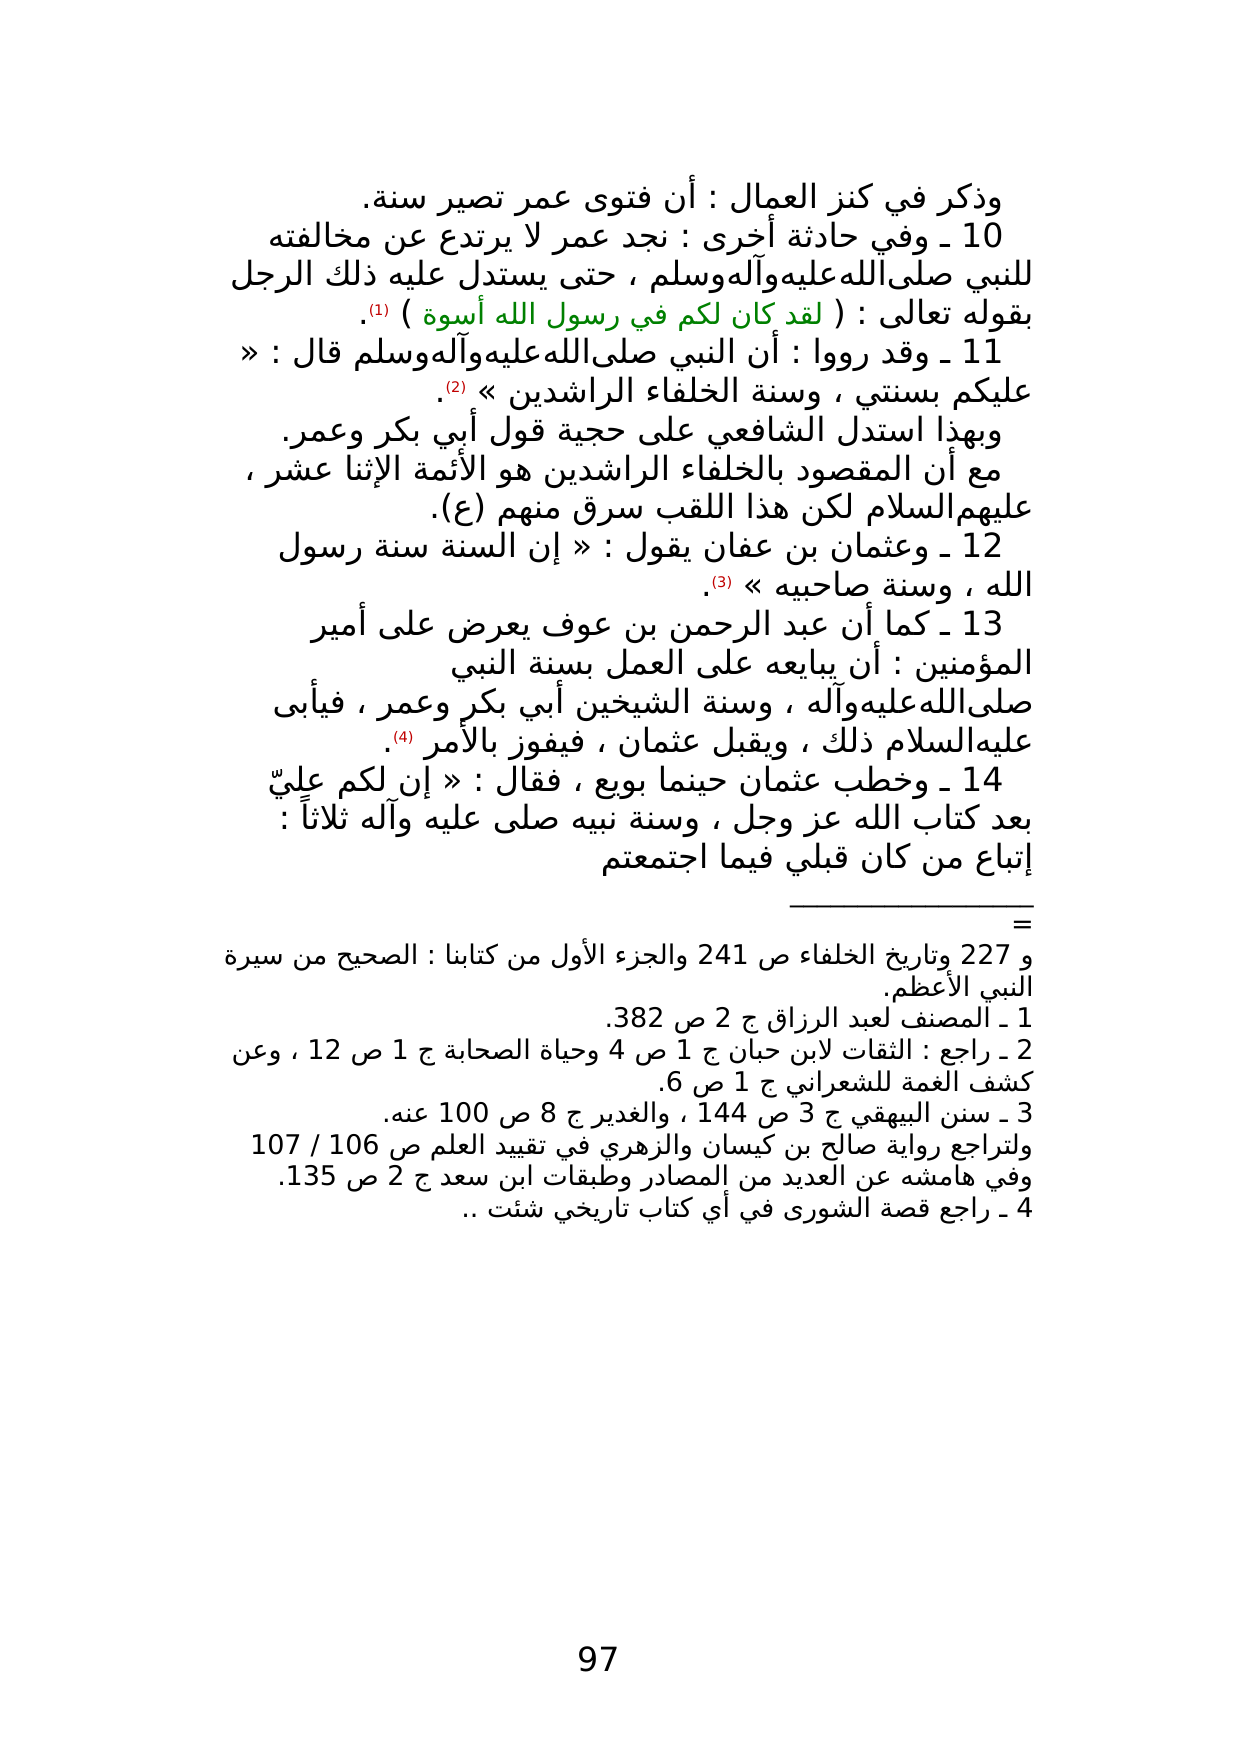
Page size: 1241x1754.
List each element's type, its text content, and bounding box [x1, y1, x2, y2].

text 13 ـ كما أن عبد الرحمن بن عوف يعرض على أمير المؤمنين : أن يبايعه على العمل بسنة النبي صلى‌الله‌عليه‌وآله ، وسنة الشيخين أبي بكر وعمر ، فيأبى عليه‌السلام ذلك ، ويقبل عثمان ، فيفوز بالأمر (4). [222, 604, 1033, 760]
text 14 ـ وخطب عثمان حينما بويع ، فقال : « إن لكم عليّ بعد كتاب الله عز وجل ، وسنة نبيه صلى عليه وآله ثلاثاً : إتباع من كان قبلي فيما اجتمعتم [222, 760, 1033, 877]
text __________________ = [222, 877, 1033, 940]
text و 227 وتاريخ الخلفاء ص 241 والجزء الأول من كتابنا : الصحيح من سيرة النبي الأعظم. [222, 940, 1033, 1003]
text 12 ـ وعثمان بن عفان يقول : « إن السنة سنة رسول الله ، وسنة صاحبيه » (3). [222, 527, 1033, 604]
text 10 ـ وفي حادثة أخرى : نجد عمر لا يرتدع عن مخالفته للنبي صلى‌الله‌عليه‌وآله‌وسلم ، حتى يستدل عليه ذلك الرجل بقوله تعالى : ( لقد كان لكم في رسول الله أسوة ) (1). [222, 216, 1033, 333]
text وبهذا استدل الشافعي على حجية قول أبي بكر وعمر. [222, 410, 1033, 449]
text مع أن المقصود بالخلفاء الراشدين هو الأئمة الإثنا عشر ، عليهم‌السلام لكن هذا اللقب سرق منهم (ع). [222, 449, 1033, 527]
text 3 ـ سنن البيهقي ج 3 ص 144 ، والغدير ج 8 ص 100 عنه. ولتراجع رواية صالح بن كيسان والزهري في تقييد العلم ص 106 / 107 وفي هامشه عن العديد من المصادر وطبقات ابن سعد ج 2 ص 135. [222, 1097, 1033, 1192]
text 2 ـ راجع : الثقات لابن حبان ج 1 ص 4 وحياة الصحابة ج 1 ص 12 ، وعن كشف الغمة للشعراني ج 1 ص 6. [222, 1034, 1033, 1097]
text وذكر في كنز العمال : أن فتوى عمر تصير سنة. [222, 177, 1033, 216]
text 4 ـ راجع قصة الشورى في أي كتاب تاريخي شئت .. [222, 1192, 1033, 1224]
text 1 ـ المصنف لعبد الرزاق ج 2 ص 382. [222, 1003, 1033, 1034]
text 11 ـ وقد رووا : أن النبي صلى‌الله‌عليه‌وآله‌وسلم قال : « عليكم بسنتي ، وسنة الخلفاء الراشدين » (2). [222, 333, 1033, 410]
